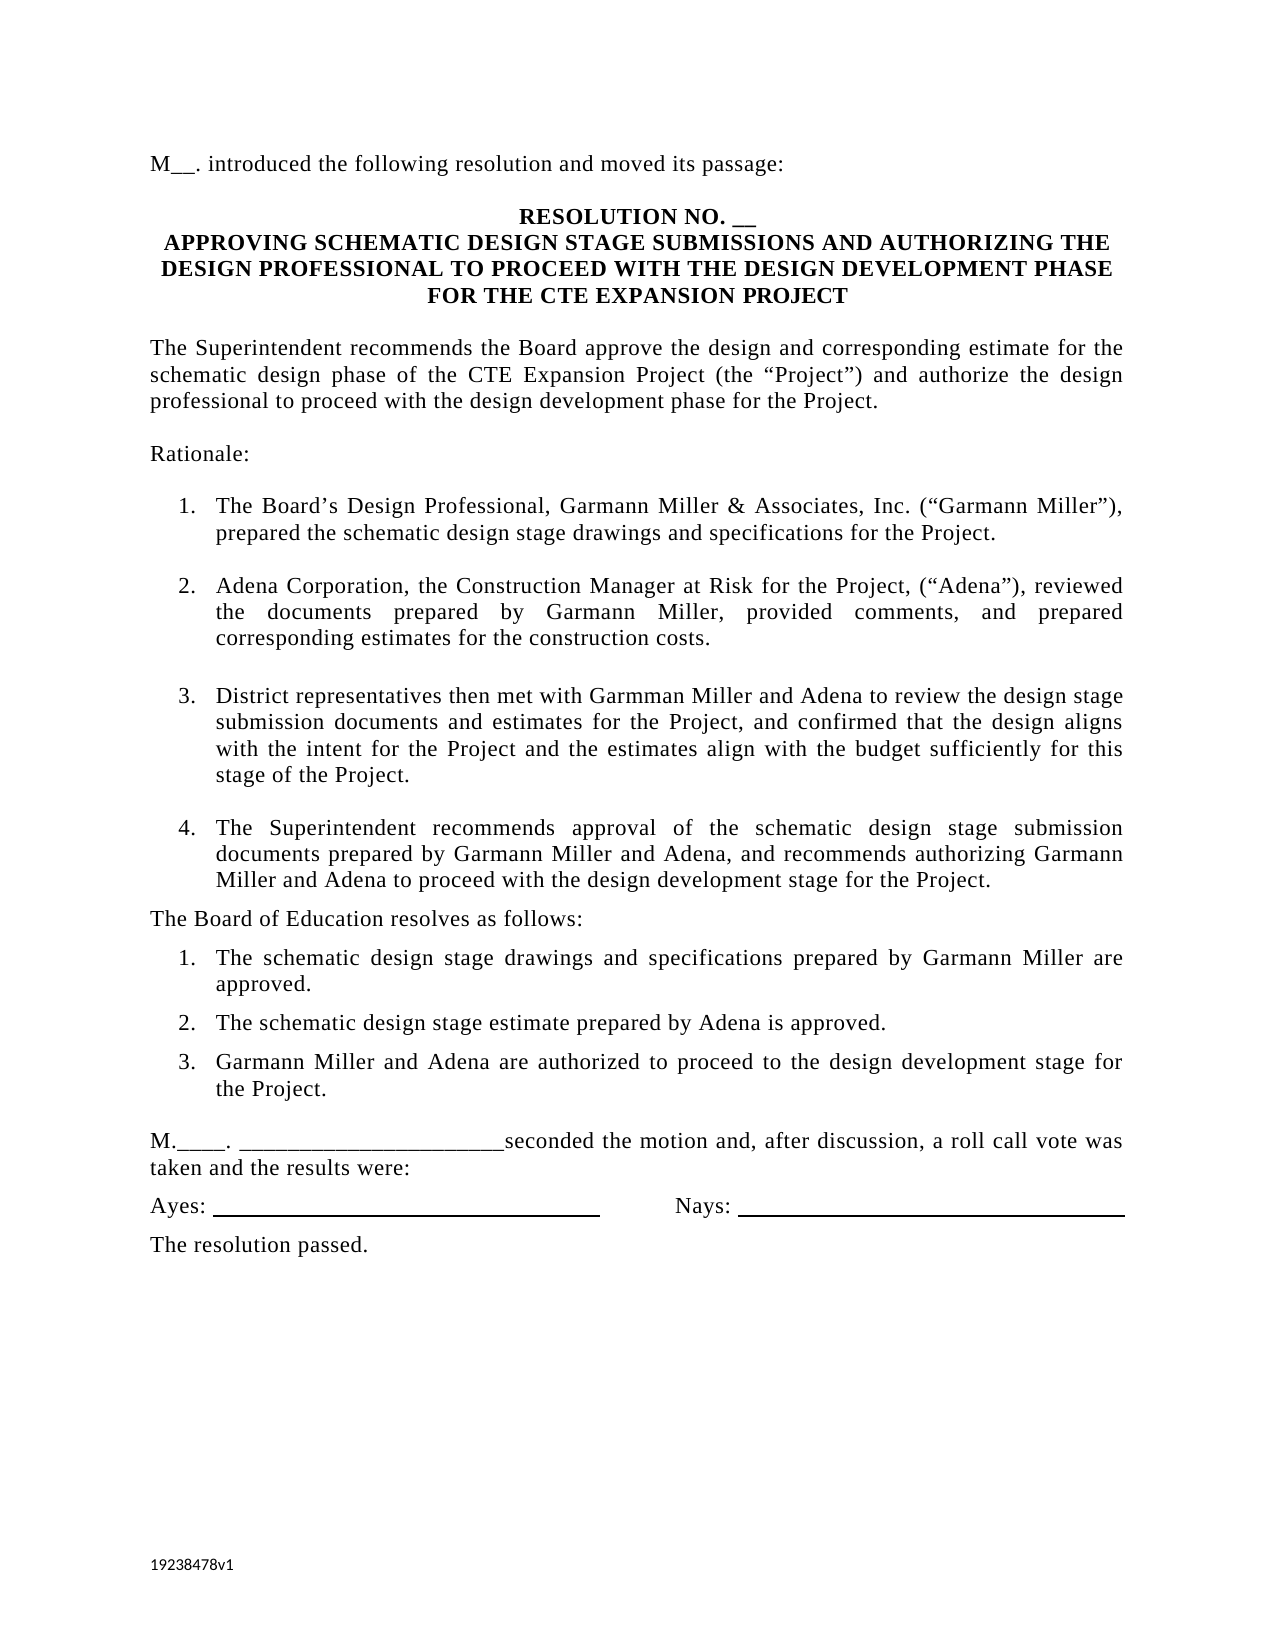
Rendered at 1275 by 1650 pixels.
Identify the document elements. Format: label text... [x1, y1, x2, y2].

text M.____. ______________________seconded the motion and, after discussion, a roll call vote was taken and the results were: [150, 1127, 1125, 1180]
text The Board of Education resolves as follows: [150, 905, 1125, 932]
text RESOLUTION NO. __ [150, 203, 1125, 229]
list District representatives then met with Garmman Miller and Adena to review the design stage submission documents and estimates for the Project, and confirmed that the design aligns with the intent for the Project and the estimates align with the budget sufficiently for this stage of the Project. [178, 682, 1125, 787]
text M__. introduced the following resolution and moved its passage: [150, 150, 1125, 176]
list Garmann Miller and Adena are authorized to proceed to the design development stage for the Project. [178, 1048, 1125, 1101]
list The Board’s Design Professional, Garmann Miller & Associates, Inc. (“Garmann Miller”), prepared the schematic design stage drawings and specifications for the Project. [178, 493, 1125, 545]
list The Superintendent recommends approval of the schematic design stage submission documents prepared by Garmann Miller and Adena, and recommends authorizing Garmann Miller and Adena to proceed with the design development stage for the Project. [178, 814, 1125, 893]
list The schematic design stage drawings and specifications prepared by Garmann Miller are approved. [178, 944, 1125, 997]
list Adena Corporation, the Construction Manager at Risk for the Project, (“Adena”), reviewed the documents prepared by Garmann Miller, provided comments, and prepared corresponding estimates for the construction costs. [178, 572, 1125, 651]
text Ayes: Nays: [150, 1192, 1125, 1219]
list The schematic design stage estimate prepared by Adena is approved. [178, 1009, 1125, 1036]
text The resolution passed. [150, 1231, 1125, 1258]
text The Superintendent recommends the Board approve the design and corresponding estimate for the schematic design phase of the CTE Expansion Project (the “Project”) and authorize the design professional to proceed with the design development phase for the Project. [150, 334, 1125, 413]
text APPROVING SCHEMATIC DESIGN STAGE SUBMISSIONS AND AUTHORIZING THE DESIGN PROFESSIONAL TO PROCEED WITH THE DESIGN DEVELOPMENT PHASE FOR THE CTE EXPANSION PROJECT [150, 229, 1125, 308]
text Rationale: [150, 440, 1125, 466]
